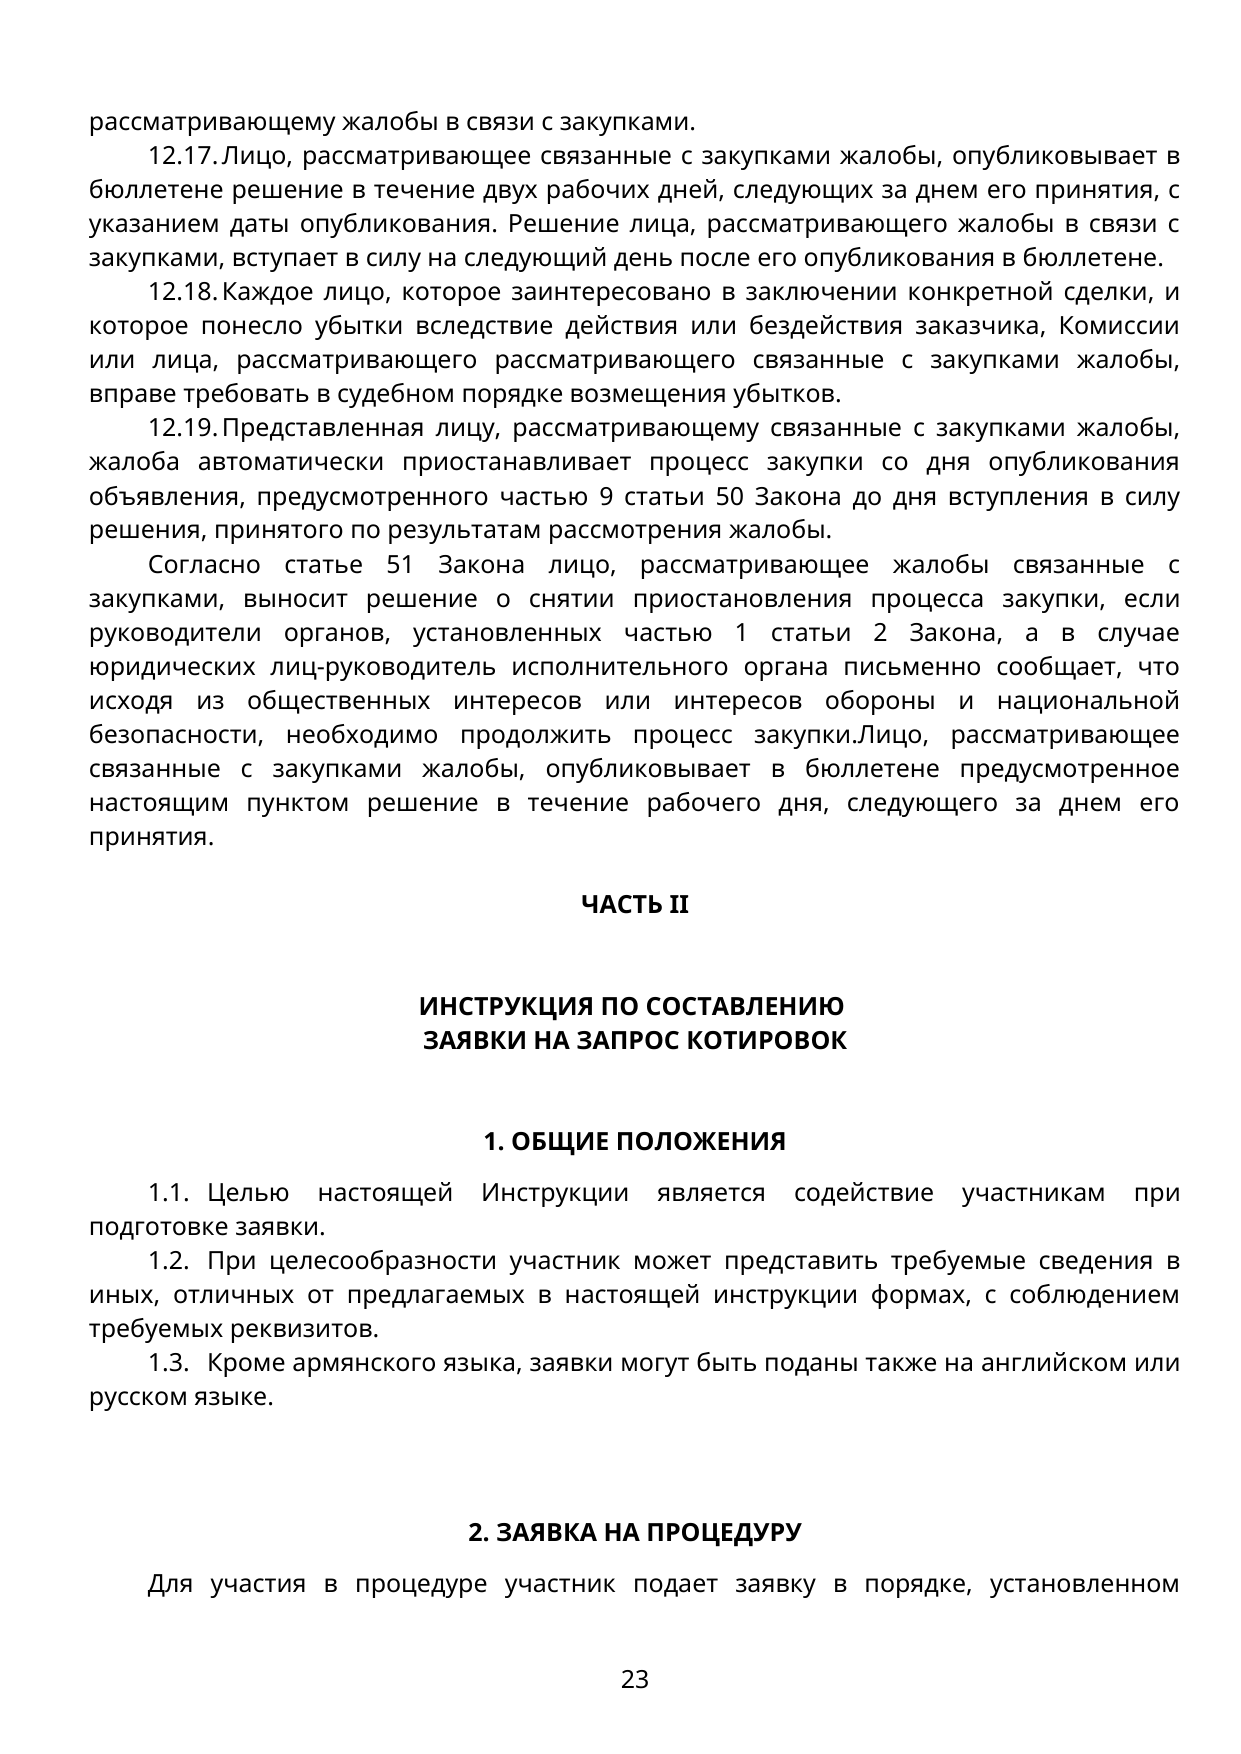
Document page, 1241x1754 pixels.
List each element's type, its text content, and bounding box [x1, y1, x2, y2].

text 1. ОБЩИЕ ПОЛОЖЕНИЯ [89, 1124, 1181, 1158]
text 12.19. Представленная лицу, рассматривающему связанные с закупками жалобы, жалоба автоматически приостанавливает процесс закупки со дня опубликования объявления, предусмотренного частью 9 статьи 50 Закона до дня вступления в силу решения, принятого по результатам рассмотрения жалобы. [89, 410, 1181, 546]
text 1.1. Целью настоящей Инструкции является содействие участникам при подготовке заявки. [89, 1174, 1181, 1243]
text Согласно статье 51 Закона лицо, рассматривающее жалобы связанные с закупками, выносит решение о снятии приостановления процесса закупки, если руководители органов, установленных частью 1 статьи 2 Закона, а в случае юридических лиц-руководитель исполнительного органа письменно сообщает, что исходя из общественных интересов или интересов обороны и национальной безопасности, необходимо продолжить процесс закупки.Лицо, рассматривающее связанные с закупками жалобы, опубликовывает в бюллетене предусмотренное настоящим пунктом решение в течение рабочего дня, следующего за днем его принятия. [89, 546, 1181, 853]
text 1.2. При целесообразности участник может представить требуемые сведения в иных, отличных от предлагаемых в настоящей инструкции формах, с соблюдением требуемых реквизитов. [89, 1243, 1181, 1345]
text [89, 103, 1181, 137]
text 12.17. Лицо, рассматривающее связанные с закупками жалобы, опубликовывает в бюллетене решение в течение двух рабочих дней, следующих за днем его принятия, с указанием даты опубликования. Решение лица, рассматривающего жалобы в связи с закупками, вступает в силу на следующий день после его опубликования в бюллетене. [89, 137, 1181, 274]
text 12.18. Каждое лицо, которое заинтересовано в заключении конкретной сделки, и которое понесло убытки вследствие действия или бездействия заказчика, Комиссии или лица, рассматривающего рассматривающего связанные с закупками жалобы, вправе требовать в судебном порядке возмещения убытков. [89, 274, 1181, 410]
text ИНСТРУКЦИЯ ПО СОСТАВЛЕНИЮ ЗАЯВКИ НА ЗАПРОС КОТИРОВОК [89, 988, 1181, 1056]
text 1.3. Кроме армянского языка, заявки могут быть поданы также на английском или русском языке. [89, 1345, 1181, 1413]
text ЧАСТЬ II [89, 887, 1181, 921]
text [89, 1565, 1181, 1599]
text 2. ЗАЯВКА НА ПРОЦЕДУРУ [89, 1514, 1181, 1548]
